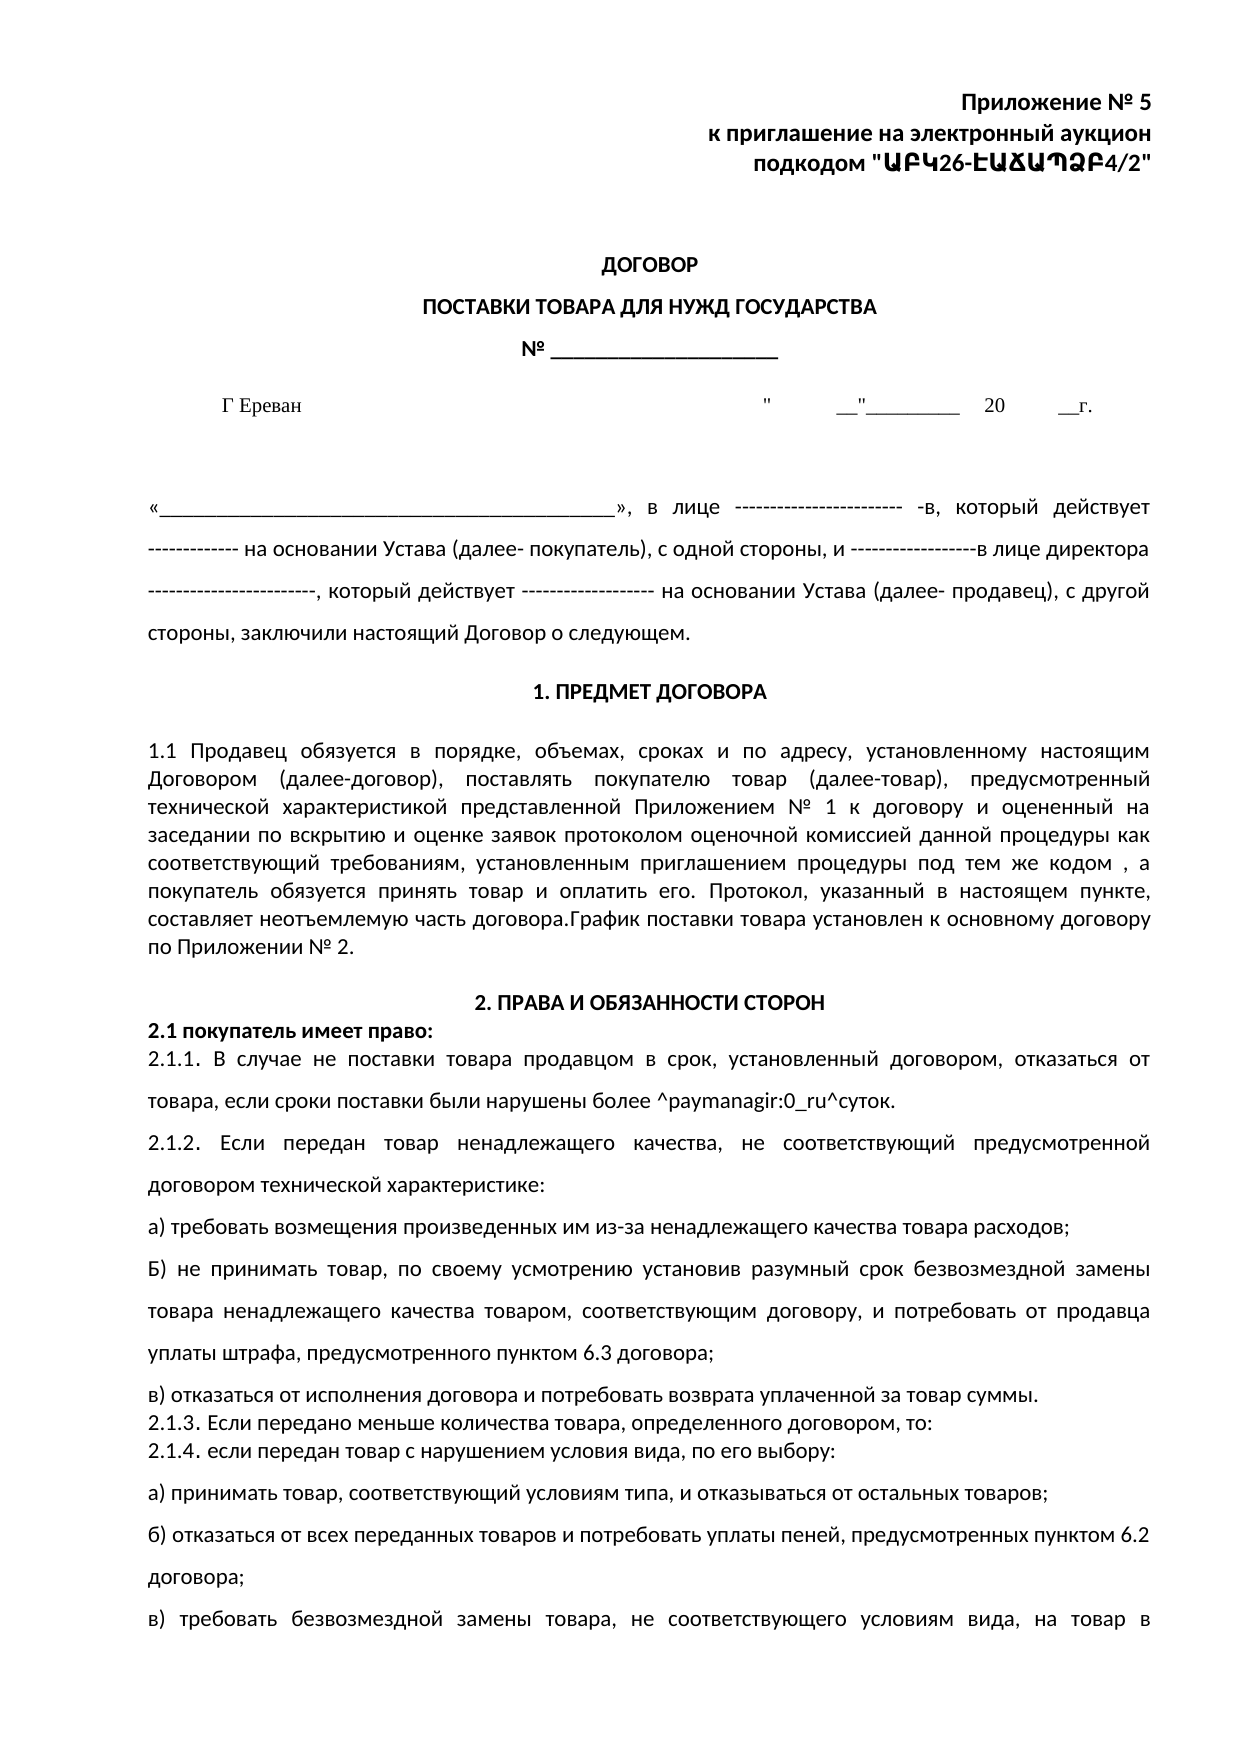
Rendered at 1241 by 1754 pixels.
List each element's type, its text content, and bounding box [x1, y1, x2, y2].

text 2.1.3․ Если передано меньше количества товара, определенного договором, то: [148, 1408, 1152, 1436]
text ДОГОВОР [148, 251, 1152, 278]
list 2. ПРАВА И ОБЯЗАННОСТИ СТОРОН [148, 988, 1152, 1016]
text 2.1 покупатель имеет право: [148, 1016, 1152, 1044]
text № ____________________ [148, 334, 1152, 362]
text подкодом "ԱԲԿ26-ԷԱՃԱՊՁԲ4/2" [177, 147, 1152, 178]
list Б) не принимать товар, по своему усмотрению установив разумный срок безвозмездной замены товара ненадлежащего качества товаром, соответствующим договору, и потребовать от продавца уплаты штрафа, предусмотренного пунктом 6.3 договора; [148, 1254, 1152, 1366]
list а) требовать возмещения произведенных им из-за ненадлежащего качества товара расходов; [148, 1212, 1152, 1240]
list 2.1.1․ В случае не поставки товара продавцом в срок, установленный договором, отказаться от товара, если сроки поставки были нарушены более ^paymanagir:0_ru^суток. [148, 1044, 1152, 1114]
list б) отказаться от всех переданных товаров и потребовать уплаты пеней, предусмотренных пунктом 6.2 договора; [148, 1520, 1152, 1590]
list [148, 1604, 1152, 1632]
list 2.1.2․ Если передан товар ненадлежащего качества, не соответствующий предусмотренной договором технической характеристике: [148, 1128, 1152, 1198]
text Приложение № 5 [148, 86, 1152, 117]
text в) отказаться от исполнения договора и потребовать возврата уплаченной за товар суммы. [148, 1380, 1152, 1408]
text «________________________________________», в лице ------------------------ -в, который действует ------------- на основании Устава (далее- покупатель), с одной стороны, и ------------------в лице директора ------------------------, который действует ------------------- на основании Устава (далее- продавец), с другой стороны, заключили настоящий Договор о следующем. [148, 492, 1152, 646]
text 1.1 Продавец обязуется в порядке, объемах, сроках и по адресу, установленному настоящим Договором (далее-договор), поставлять покупателю товар (далее-товар), предусмотренный технической характеристикой представленной Приложением № 1 к договору и оцененный на заседании по вскрытию и оценке заявок протоколом оценочной комиссией данной процедуры как соответствующий требованиям, установленным приглашением процедуры под тем же кодом , а покупатель обязуется принять товар и оплатить его. Протокол, указанный в настоящем пункте, составляет неотъемлемую часть договора.График поставки товара установлен к основному договору по Приложении № 2. [148, 736, 1152, 960]
table_header " __"_________ 20 __г. [620, 393, 1104, 434]
text 1. ПРЕДМЕТ ДОГОВОРА [148, 677, 1152, 705]
text к приглашение на электронный аукцион [177, 117, 1152, 147]
text ПОСТАВКИ ТОВАРА ДЛЯ НУЖД ГОСУДАРСТВА [148, 292, 1152, 321]
list 2.1.4․ если передан товар с нарушением условия вида, по его выбору: [148, 1436, 1152, 1464]
list а) принимать товар, соответствующий условиям типа, и отказываться от остальных товаров; [148, 1478, 1152, 1506]
table_header Г Ереван [136, 393, 620, 434]
